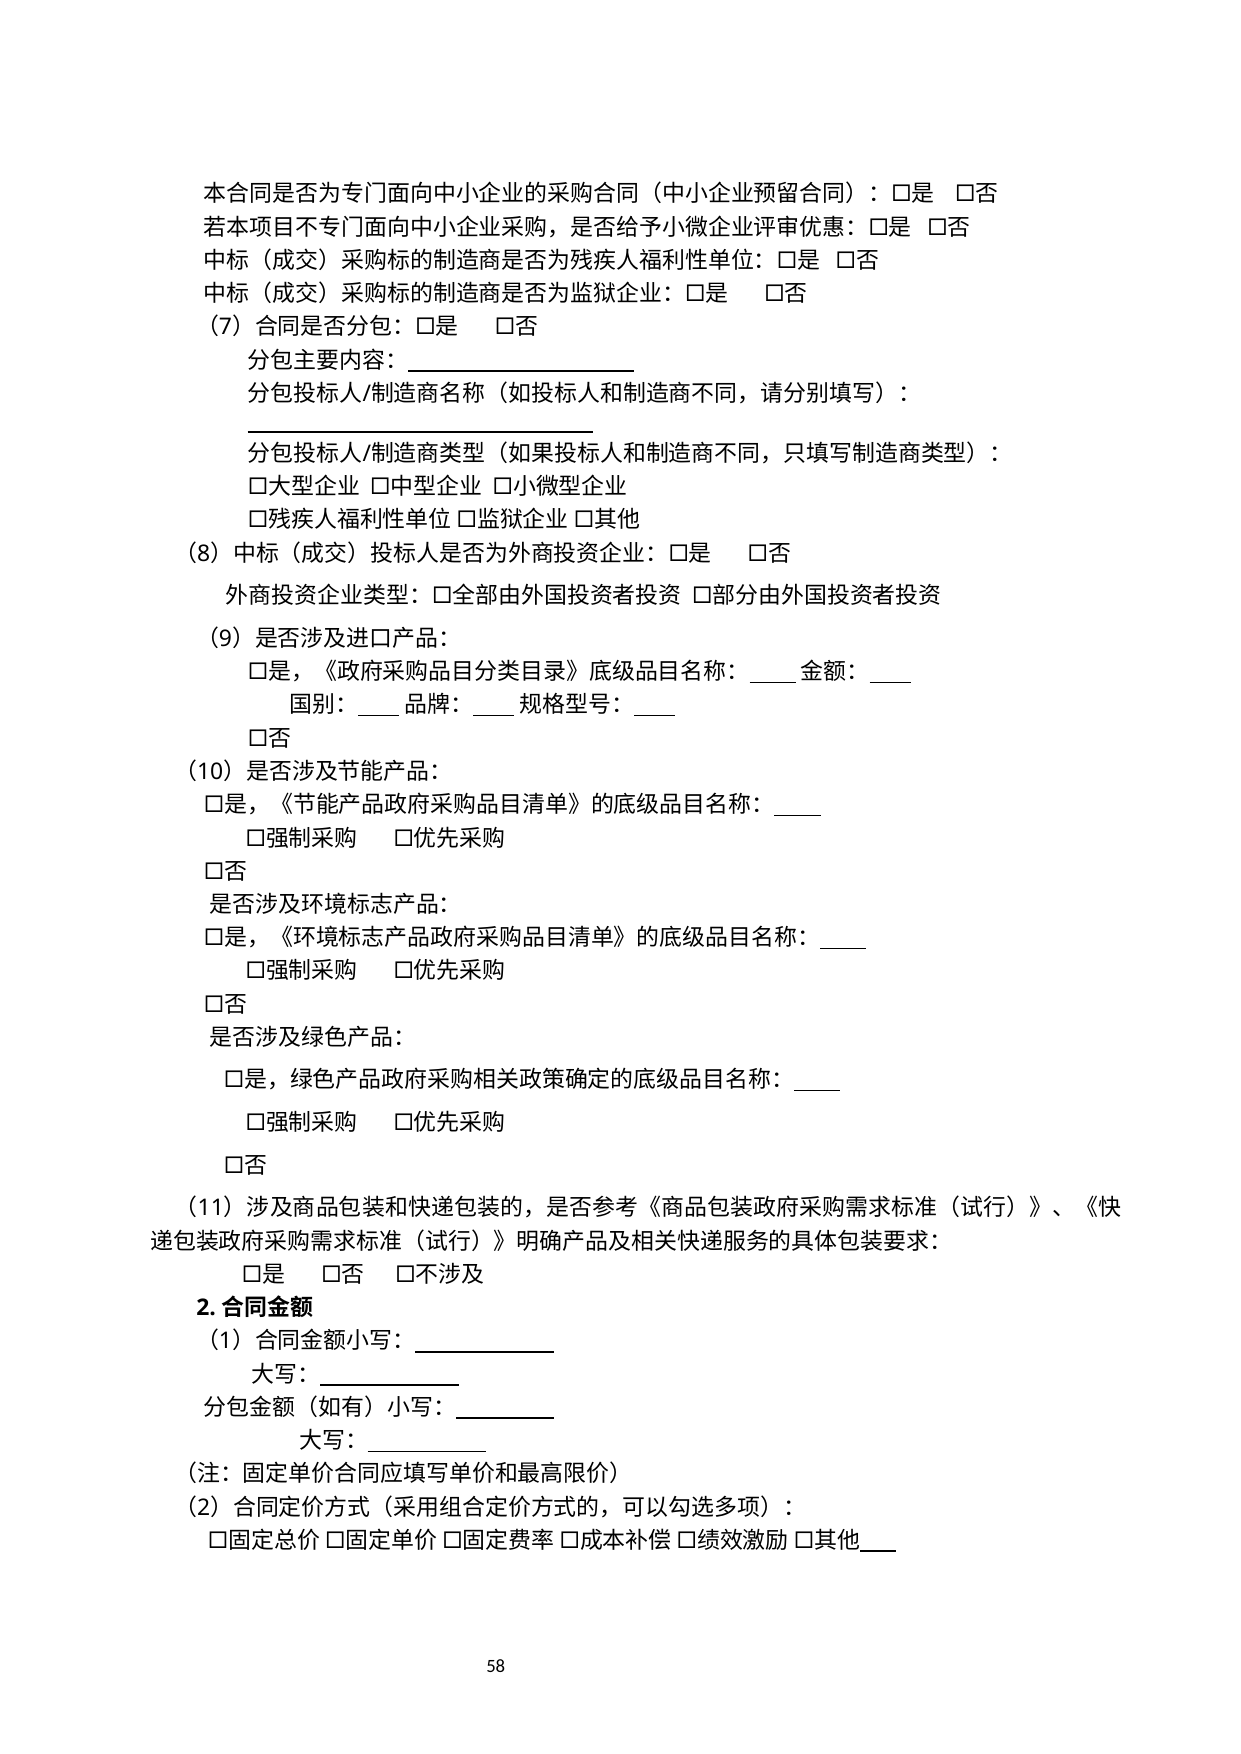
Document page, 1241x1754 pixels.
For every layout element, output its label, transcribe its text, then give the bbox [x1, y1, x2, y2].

text 外商投资企业类型：全部由外国投资者投资 部分由外国投资者投资 [150, 568, 1122, 620]
text 是，绿色产品政府采购相关政策确定的底级品目名称： [150, 1052, 1122, 1104]
list 强制采购 优先采购 [150, 819, 1122, 853]
text （1）合同金额小写： [150, 1322, 1122, 1356]
text 分包投标人/制造商类型（如果投标人和制造商不同，只填写制造商类型）： [150, 435, 1122, 468]
text 否 [150, 1137, 1122, 1189]
list 中标（成交）采购标的制造商是否为残疾人福利性单位：是 否 [150, 242, 1122, 275]
text 否 [150, 719, 1122, 753]
text 大写： [150, 1422, 1122, 1455]
text （7）合同是否分包：是 否 [150, 308, 1122, 341]
list 是否涉及绿色产品： [150, 1019, 1122, 1052]
list 本合同是否为专门面向中小企业的采购合同（中小企业预留合同）：是 否 [150, 175, 1122, 208]
list 是 否 不涉及 [150, 1256, 1122, 1289]
list 若本项目不专门面向中小企业采购，是否给予小微企业评审优惠：是 否 [150, 208, 1122, 242]
list （10）是否涉及节能产品： [150, 753, 1122, 786]
list 强制采购 优先采购 [150, 952, 1122, 986]
text 大型企业 中型企业 小微型企业 [150, 468, 1122, 501]
list （8）中标（成交）投标人是否为外商投资企业：是 否 [150, 534, 1122, 568]
text 分包投标人/制造商名称（如投标人和制造商不同，请分别填写）： [150, 375, 1122, 408]
text 大写： [150, 1356, 1122, 1389]
text 分包金额（如有）小写： [150, 1389, 1122, 1422]
text 残疾人福利性单位 监狱企业 其他 [150, 501, 1122, 534]
list （9）是否涉及进口产品： [150, 620, 1122, 653]
list 否 [150, 986, 1122, 1019]
list 是，《政府采购品目分类目录》底级品目名称： 金额： [150, 653, 1122, 686]
list 合同金额 [150, 1289, 1122, 1322]
list （2）合同定价方式（采用组合定价方式的，可以勾选多项）： [150, 1488, 1122, 1522]
text 分包主要内容： [150, 341, 1122, 375]
list 强制采购 优先采购 [150, 1104, 1122, 1137]
list 中标（成交）采购标的制造商是否为监狱企业：是 否 [150, 275, 1122, 308]
text （注：固定单价合同应填写单价和最高限价） [150, 1455, 1122, 1488]
list 是否涉及环境标志产品： [150, 886, 1122, 919]
list 国别： 品牌： 规格型号： [150, 686, 1122, 719]
list 否 [150, 853, 1122, 886]
text 固定总价 固定单价 固定费率 成本补偿 绩效激励 其他 [150, 1522, 1122, 1555]
list 是，《节能产品政府采购品目清单》的底级品目名称： [150, 786, 1122, 819]
list （11）涉及商品包装和快递包装的，是否参考《商品包装政府采购需求标准（试行）》、《快递包装政府采购需求标准（试行）》明确产品及相关快递服务的具体包装要求： [150, 1189, 1122, 1256]
list 是，《环境标志产品政府采购品目清单》的底级品目名称： [150, 919, 1122, 952]
